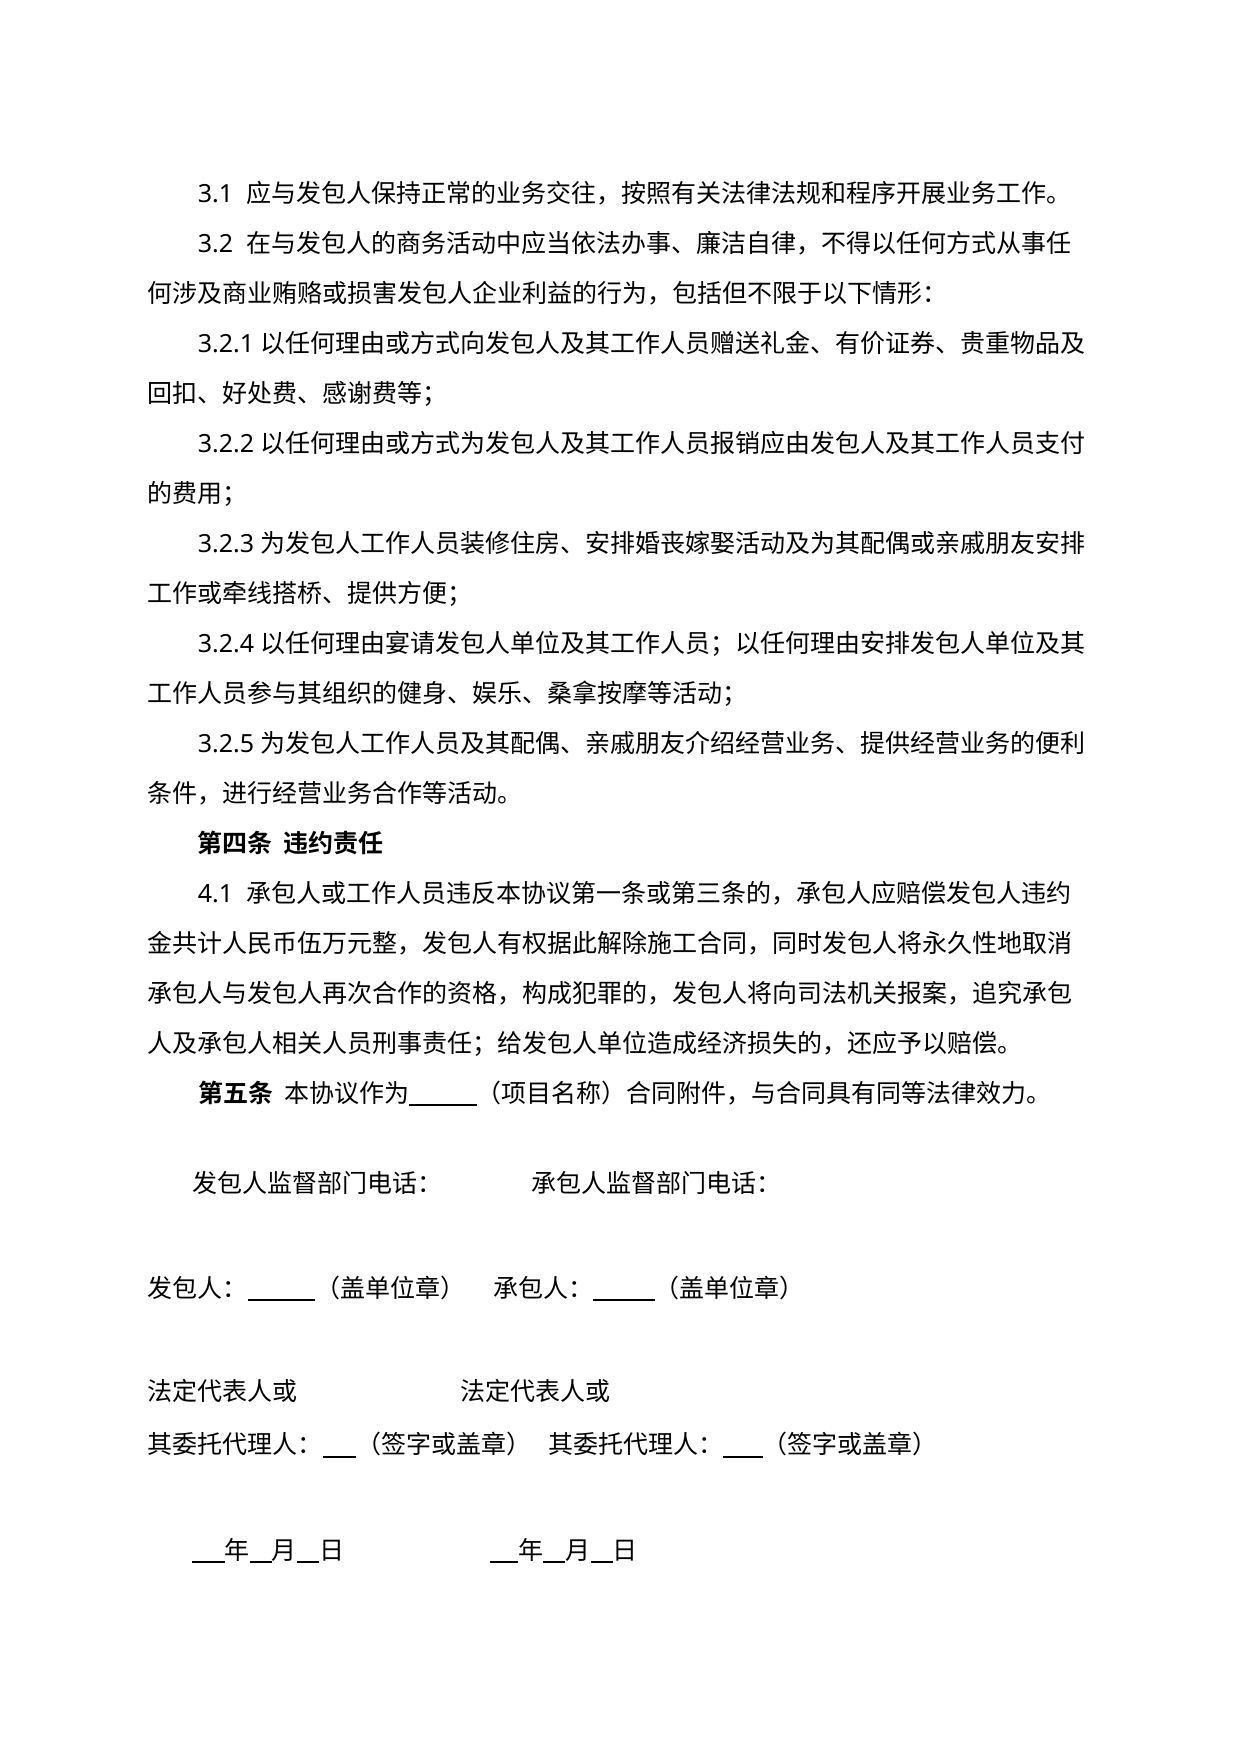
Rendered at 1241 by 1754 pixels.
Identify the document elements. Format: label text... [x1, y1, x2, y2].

text 3.2 在与发包人的商务活动中应当依法办事、廉洁自律，不得以任何方式从事任何涉及商业贿赂或损害发包人企业利益的行为，包括但不限于以下情形： [148, 212, 1093, 312]
text 3.2.5 为发包人工作人员及其配偶、亲戚朋友介绍经营业务、提供经营业务的便利条件，进行经营业务合作等活动。 [148, 712, 1093, 812]
text 3.2.4 以任何理由宴请发包人单位及其工作人员；以任何理由安排发包人单位及其工作人员参与其组织的健身、娱乐、桑拿按摩等活动； [148, 612, 1093, 712]
text 发包人监督部门电话： 承包人监督部门电话： [148, 1163, 1093, 1199]
text 4.1 承包人或工作人员违反本协议第一条或第三条的，承包人应赔偿发包人违约金共计人民币伍万元整，发包人有权据此解除施工合同，同时发包人将永久性地取消承包人与发包人再次合作的资格，构成犯罪的，发包人将向司法机关报案，追究承包人及承包人相关人员刑事责任；给发包人单位造成经济损失的，还应予以赔偿。 [148, 862, 1093, 1062]
text 第四条 违约责任 [148, 812, 1093, 862]
text 3.2.3 为发包人工作人员装修住房、安排婚丧嫁娶活动及为其配偶或亲戚朋友安排工作或牵线搭桥、提供方便； [148, 512, 1093, 612]
text 其委托代理人： （签字或盖章） 其委托代理人： （签字或盖章） [148, 1425, 1093, 1461]
text 3.1 应与发包人保持正常的业务交往，按照有关法律法规和程序开展业务工作。 [148, 162, 1093, 212]
text 法定代表人或 法定代表人或 [148, 1374, 1093, 1408]
text 年 月 日 年 月 日 [148, 1530, 1093, 1567]
text 3.2.1 以任何理由或方式向发包人及其工作人员赠送礼金、有价证券、贵重物品及回扣、好处费、感谢费等； [148, 312, 1093, 412]
text 3.2.2 以任何理由或方式为发包人及其工作人员报销应由发包人及其工作人员支付的费用； [148, 412, 1093, 512]
text 发包人： （盖单位章） 承包人： （盖单位章） [148, 1268, 1093, 1305]
text 第五条 本协议作为 （项目名称）合同附件，与合同具有同等法律效力。 [148, 1062, 1093, 1112]
